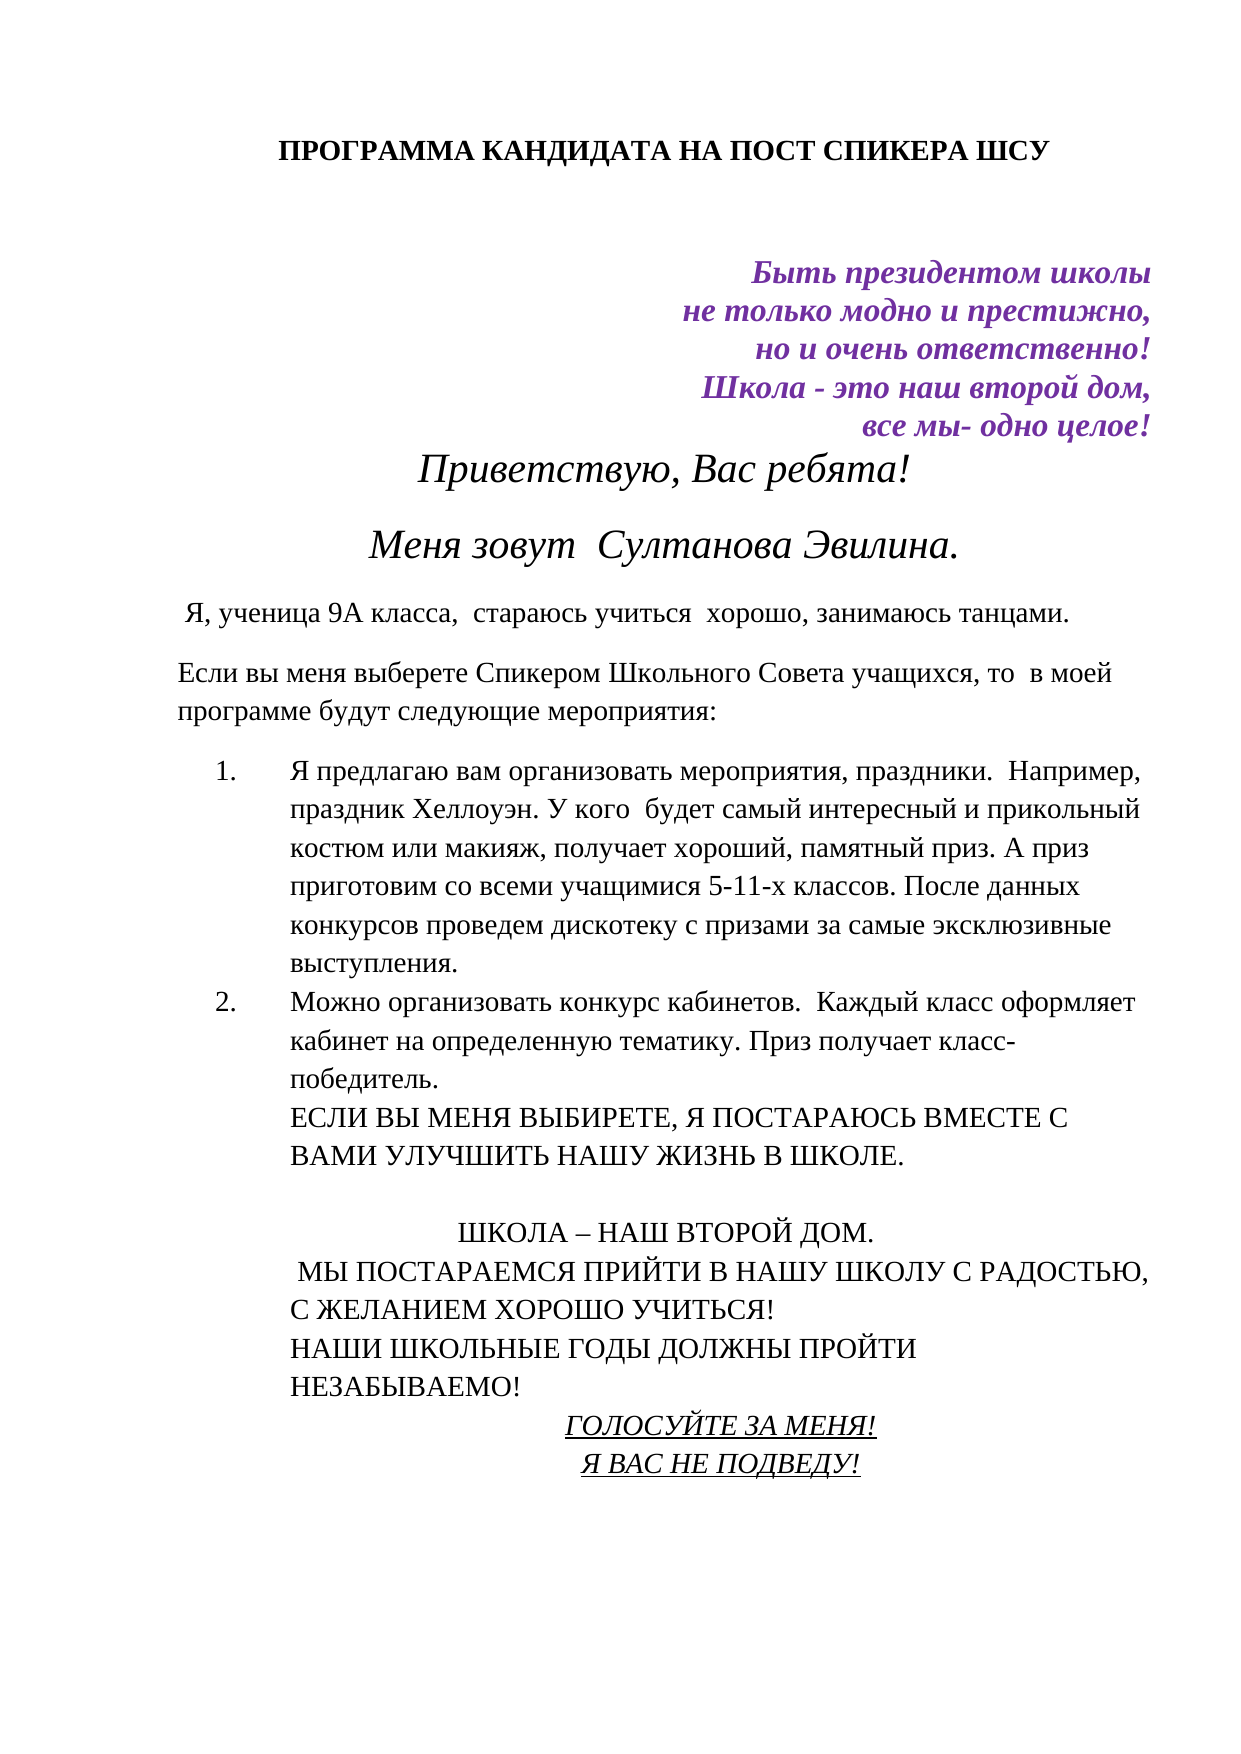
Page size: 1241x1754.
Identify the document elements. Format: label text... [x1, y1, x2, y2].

list Можно организовать конкурс кабинетов. Каждый класс оформляет кабинет на определенную тематику. Приз получает класс-победитель. [215, 984, 1152, 1095]
text Быть президентом школы [177, 252, 1152, 290]
text Если вы меня выберете Спикером Школьного Совета учащихся, то в моей программе будут следующие мероприятия: [177, 655, 1152, 727]
list Я ВАС не подведу! [290, 1447, 1152, 1480]
list Голосуйте за меня! [290, 1408, 1152, 1442]
text Меня зовут Султанова Эвилина. [177, 519, 1152, 567]
list мы постараемся прийти в нашу школу с радостью, с желанием хорошо учиться! [290, 1254, 1152, 1326]
text Я, ученица 9А класса, стараюсь учиться хорошо, занимаюсь танцами. [177, 596, 1152, 629]
text все мы- одно целое! [177, 405, 1152, 444]
text но и очень ответственно! [177, 329, 1152, 367]
text Приветствую, Вас ребята! [177, 444, 1152, 492]
list Если Вы меня выбирете, я постараюсь вместе с Вами улучшить нашу жизнь в школе. [290, 1100, 1152, 1172]
text Школа - это наш второй дом, [177, 367, 1152, 405]
list Наши школьные годы должны пройти незабываемо! [290, 1331, 1152, 1403]
text Программа кандидата на пост Спикера ШСУ [177, 133, 1152, 167]
text не только модно и престижно, [177, 290, 1152, 329]
list Я предлагаю вам организовать мероприятия, праздники. Например, праздник Хеллоуэн. У кого будет самый интересный и прикольный костюм или макияж, получает хороший, памятный приз. А приз приготовим со всеми учащимися 5-11-х классов. После данных конкурсов проведем дискотеку с призами за самые эксклюзивные выступления. [215, 753, 1152, 979]
list Школа – наш второй дом. [290, 1215, 1152, 1249]
